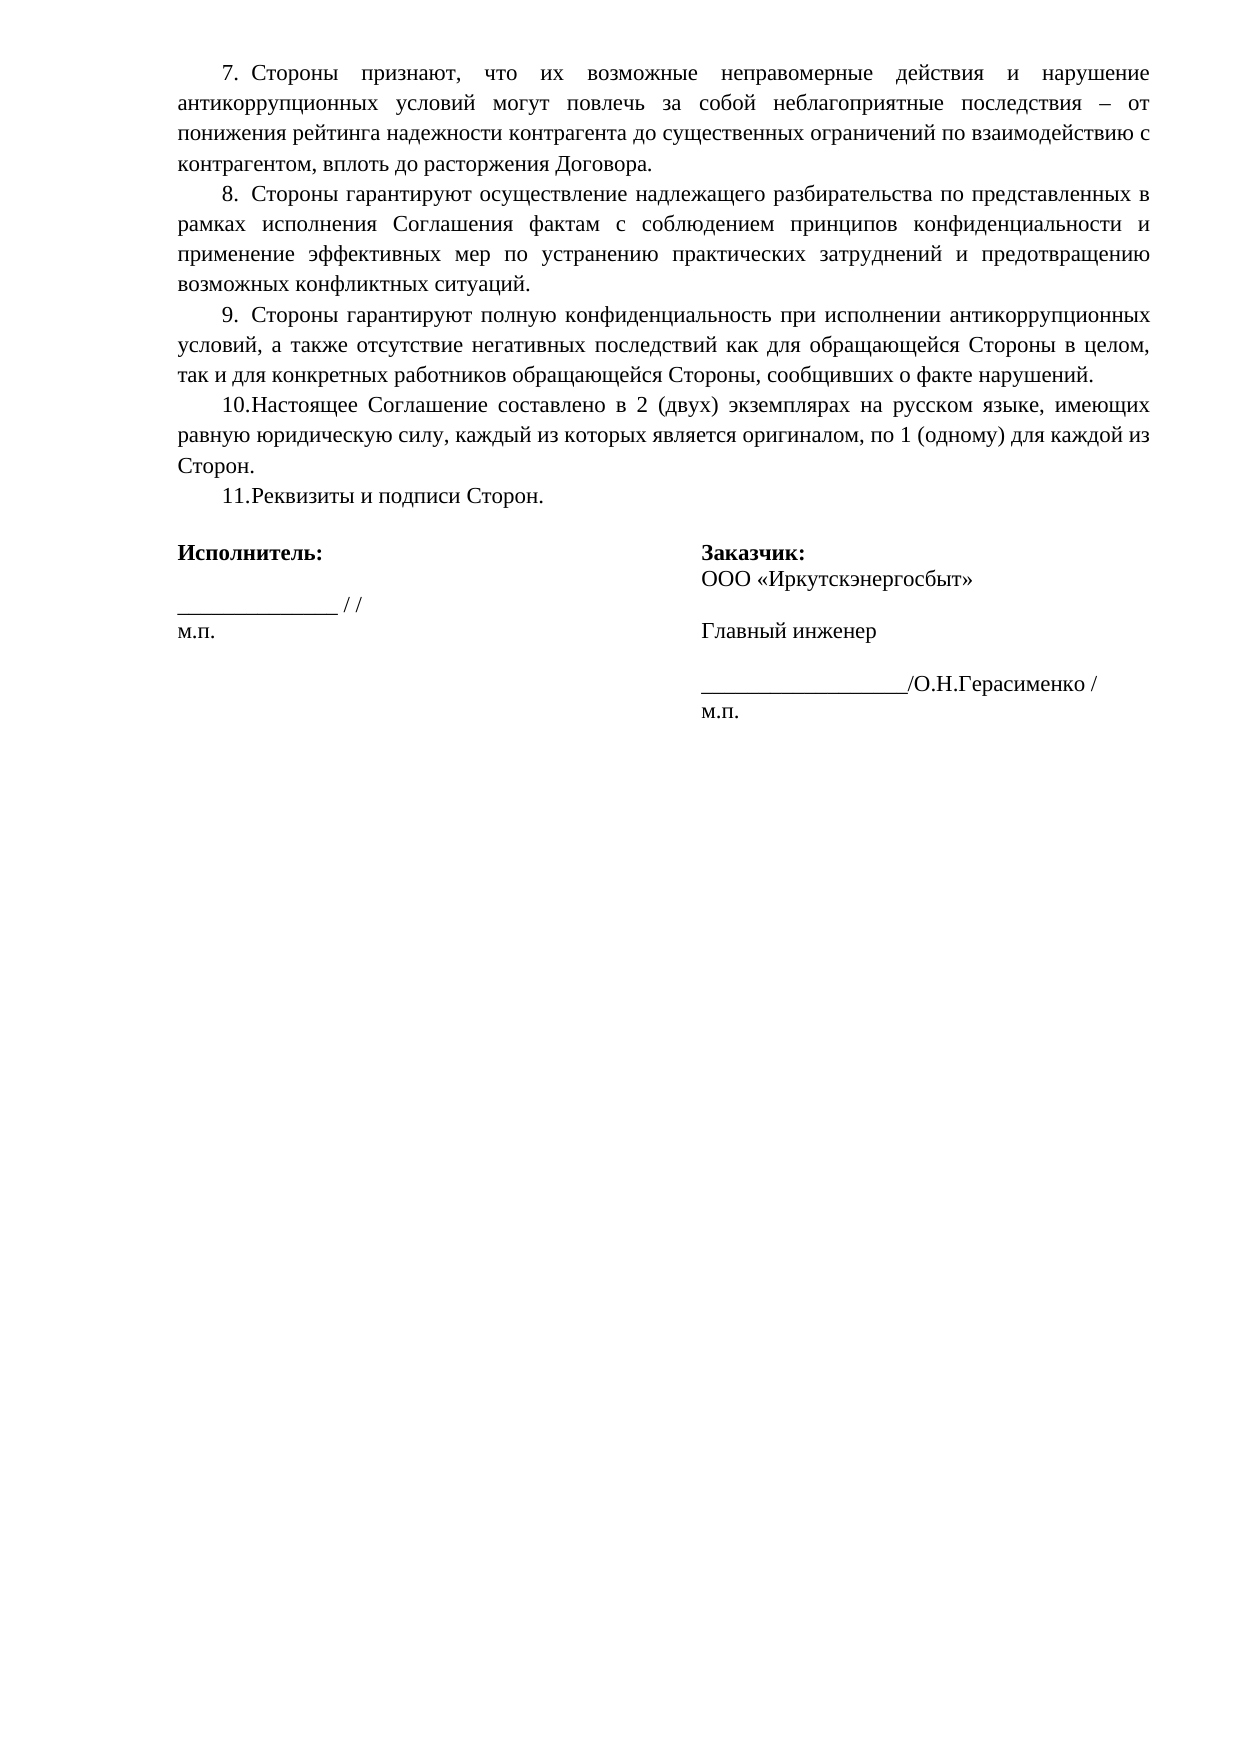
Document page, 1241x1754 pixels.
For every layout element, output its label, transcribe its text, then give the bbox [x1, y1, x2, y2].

text м.п. [701, 697, 1152, 723]
text 11. Реквизиты и подписи Сторон. [177, 482, 1152, 508]
text м.п. [177, 618, 627, 644]
text Исполнитель: [177, 538, 627, 565]
text __________________/О.Н.Герасименко / [701, 670, 1152, 697]
text ______________ / / [177, 591, 627, 618]
text 9. Стороны гарантируют полную конфиденциальность при исполнении антикоррупционных условий, а также отсутствие негативных последствий как для обращающейся Стороны в целом, так и для конкретных работников обращающейся Стороны, сообщивших о факте нарушений. [177, 301, 1152, 387]
text 8. Стороны гарантируют осуществление надлежащего разбирательства по представленных в рамках исполнения Соглашения фактам с соблюдением принципов конфиденциальности и применение эффективных мер по устранению практических затруднений и предотвращению возможных конфликтных ситуаций. [177, 180, 1152, 297]
text ООО «Иркутскэнергосбыт» [701, 565, 1152, 591]
text Заказчик: [701, 538, 1152, 565]
text 7. Стороны признают, что их возможные неправомерные действия и нарушение антикоррупционных условий могут повлечь за собой неблагоприятные последствия – от понижения рейтинга надежности контрагента до существенных ограничений по взаимодействию с контрагентом, вплоть до расторжения Договора. [177, 59, 1152, 176]
text Главный инженер [701, 618, 1152, 644]
text 10. Настоящее Соглашение составлено в 2 (двух) экземплярах на русском языке, имеющих равную юридическую силу, каждый из которых является оригиналом, по 1 (одному) для каждой из Сторон. [177, 391, 1152, 478]
